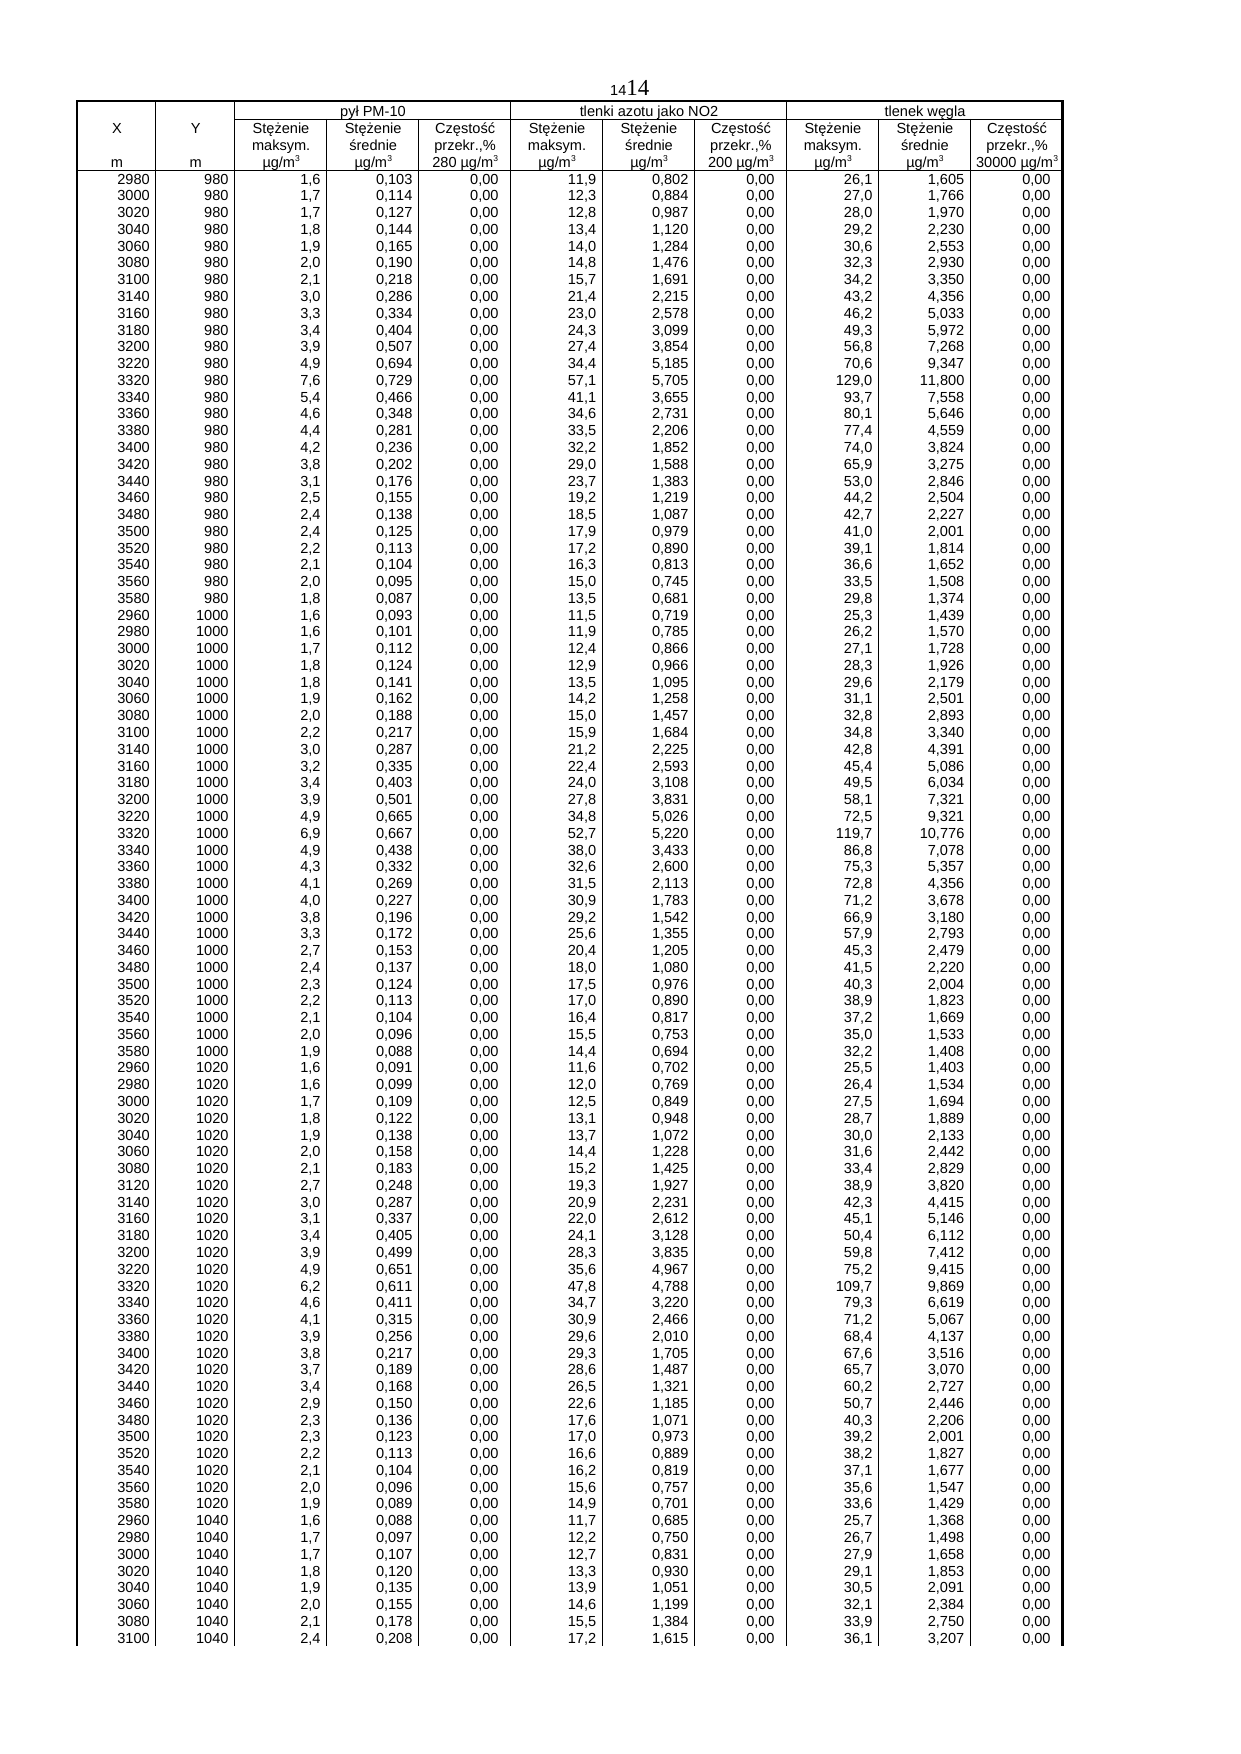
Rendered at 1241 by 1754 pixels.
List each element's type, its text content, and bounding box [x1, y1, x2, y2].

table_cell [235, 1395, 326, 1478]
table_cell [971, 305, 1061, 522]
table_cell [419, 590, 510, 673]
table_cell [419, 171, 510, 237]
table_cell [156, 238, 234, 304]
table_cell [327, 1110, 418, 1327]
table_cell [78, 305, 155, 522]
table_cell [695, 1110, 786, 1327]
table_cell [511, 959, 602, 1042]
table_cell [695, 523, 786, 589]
table_cell µg/m3 [787, 154, 878, 170]
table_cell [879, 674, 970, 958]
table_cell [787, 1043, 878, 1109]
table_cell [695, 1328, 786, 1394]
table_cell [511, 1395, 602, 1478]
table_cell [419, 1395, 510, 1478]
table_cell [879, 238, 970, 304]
table_cell Stężenie maksym. [235, 120, 326, 153]
table_cell Stężenie średnie [603, 120, 694, 153]
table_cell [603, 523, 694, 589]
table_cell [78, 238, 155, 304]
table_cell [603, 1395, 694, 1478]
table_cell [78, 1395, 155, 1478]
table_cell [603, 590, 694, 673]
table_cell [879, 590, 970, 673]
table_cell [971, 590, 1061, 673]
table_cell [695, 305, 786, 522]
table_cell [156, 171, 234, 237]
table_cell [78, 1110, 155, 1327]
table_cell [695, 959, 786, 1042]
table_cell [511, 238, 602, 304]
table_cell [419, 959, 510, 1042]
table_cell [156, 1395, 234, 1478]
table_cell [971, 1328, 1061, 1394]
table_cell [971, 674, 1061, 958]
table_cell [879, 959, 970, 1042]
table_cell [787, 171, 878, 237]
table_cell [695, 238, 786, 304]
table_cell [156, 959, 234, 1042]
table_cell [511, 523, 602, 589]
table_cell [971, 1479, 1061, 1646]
table_header [78, 102, 155, 119]
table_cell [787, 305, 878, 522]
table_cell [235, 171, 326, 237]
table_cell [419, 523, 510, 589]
table_header pył PM-10 [235, 102, 510, 119]
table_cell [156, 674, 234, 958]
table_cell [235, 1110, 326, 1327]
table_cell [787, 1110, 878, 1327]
table_cell X [78, 119, 155, 153]
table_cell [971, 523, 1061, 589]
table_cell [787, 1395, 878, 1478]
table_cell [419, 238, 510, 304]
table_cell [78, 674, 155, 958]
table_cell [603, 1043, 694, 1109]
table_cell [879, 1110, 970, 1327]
table_cell m [78, 154, 155, 170]
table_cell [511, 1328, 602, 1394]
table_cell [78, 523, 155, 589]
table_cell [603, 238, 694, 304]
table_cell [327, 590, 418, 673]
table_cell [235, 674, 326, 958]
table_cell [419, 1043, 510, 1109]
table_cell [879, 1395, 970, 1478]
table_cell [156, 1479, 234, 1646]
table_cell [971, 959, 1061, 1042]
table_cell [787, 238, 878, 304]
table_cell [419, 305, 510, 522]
table_header [156, 102, 234, 119]
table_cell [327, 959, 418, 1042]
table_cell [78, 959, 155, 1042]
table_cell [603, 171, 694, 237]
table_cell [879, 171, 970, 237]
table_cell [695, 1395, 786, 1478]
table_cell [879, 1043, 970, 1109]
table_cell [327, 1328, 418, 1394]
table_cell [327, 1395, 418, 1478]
table_cell Stężenie średnie [879, 120, 970, 153]
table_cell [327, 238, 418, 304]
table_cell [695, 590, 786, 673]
table_cell 30000 µg/m3 [971, 154, 1061, 170]
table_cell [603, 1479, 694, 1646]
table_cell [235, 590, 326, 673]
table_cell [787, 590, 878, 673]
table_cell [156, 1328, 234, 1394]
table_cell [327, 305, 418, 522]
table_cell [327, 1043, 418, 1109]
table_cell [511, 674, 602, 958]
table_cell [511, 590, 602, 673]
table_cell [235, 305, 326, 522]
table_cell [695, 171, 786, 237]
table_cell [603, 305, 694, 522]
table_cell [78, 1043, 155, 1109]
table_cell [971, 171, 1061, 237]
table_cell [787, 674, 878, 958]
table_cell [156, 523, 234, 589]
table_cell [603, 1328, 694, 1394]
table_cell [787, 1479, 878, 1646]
table_cell 280 µg/m3 [419, 154, 510, 170]
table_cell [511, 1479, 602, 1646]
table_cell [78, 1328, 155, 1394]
table_cell 200 µg/m3 [695, 154, 786, 170]
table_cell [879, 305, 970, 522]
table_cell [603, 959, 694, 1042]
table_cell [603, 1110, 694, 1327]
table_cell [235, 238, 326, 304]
table_header tlenki azotu jako NO2 [511, 102, 786, 119]
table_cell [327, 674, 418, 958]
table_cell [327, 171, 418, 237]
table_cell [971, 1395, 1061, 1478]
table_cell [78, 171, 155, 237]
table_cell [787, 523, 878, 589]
table_cell µg/m3 [603, 154, 694, 170]
table_cell µg/m3 [235, 154, 326, 170]
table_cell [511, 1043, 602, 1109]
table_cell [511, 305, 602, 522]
table_cell Stężenie maksym. [511, 120, 602, 153]
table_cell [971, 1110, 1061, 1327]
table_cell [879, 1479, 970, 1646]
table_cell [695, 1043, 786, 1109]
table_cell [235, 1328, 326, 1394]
table_cell µg/m3 [327, 154, 418, 170]
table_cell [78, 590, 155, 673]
table_cell µg/m3 [511, 154, 602, 170]
table_cell Częstość przekr.,% [971, 120, 1061, 153]
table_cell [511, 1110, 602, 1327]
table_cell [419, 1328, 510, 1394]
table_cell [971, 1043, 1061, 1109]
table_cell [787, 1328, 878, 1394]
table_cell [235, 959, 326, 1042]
table_header tlenek węgla [787, 102, 1061, 119]
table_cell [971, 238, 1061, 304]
table_cell m [156, 154, 234, 170]
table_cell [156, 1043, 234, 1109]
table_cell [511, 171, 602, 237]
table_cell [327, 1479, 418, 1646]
table_cell Częstość przekr.,% [695, 120, 786, 153]
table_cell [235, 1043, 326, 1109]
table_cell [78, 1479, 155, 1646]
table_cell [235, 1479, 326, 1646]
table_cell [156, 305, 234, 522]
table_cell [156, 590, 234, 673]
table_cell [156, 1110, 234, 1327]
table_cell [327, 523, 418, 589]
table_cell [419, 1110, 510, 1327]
table_cell µg/m3 [879, 154, 970, 170]
table_cell Częstość przekr.,% [419, 120, 510, 153]
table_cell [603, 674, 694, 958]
table_cell Stężenie średnie [327, 120, 418, 153]
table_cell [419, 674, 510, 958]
table_cell Y [156, 119, 234, 153]
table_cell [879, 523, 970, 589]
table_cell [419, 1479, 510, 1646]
table_cell Stężenie maksym. [787, 120, 878, 153]
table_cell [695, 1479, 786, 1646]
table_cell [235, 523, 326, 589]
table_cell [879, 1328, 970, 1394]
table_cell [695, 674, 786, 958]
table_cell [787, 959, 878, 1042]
